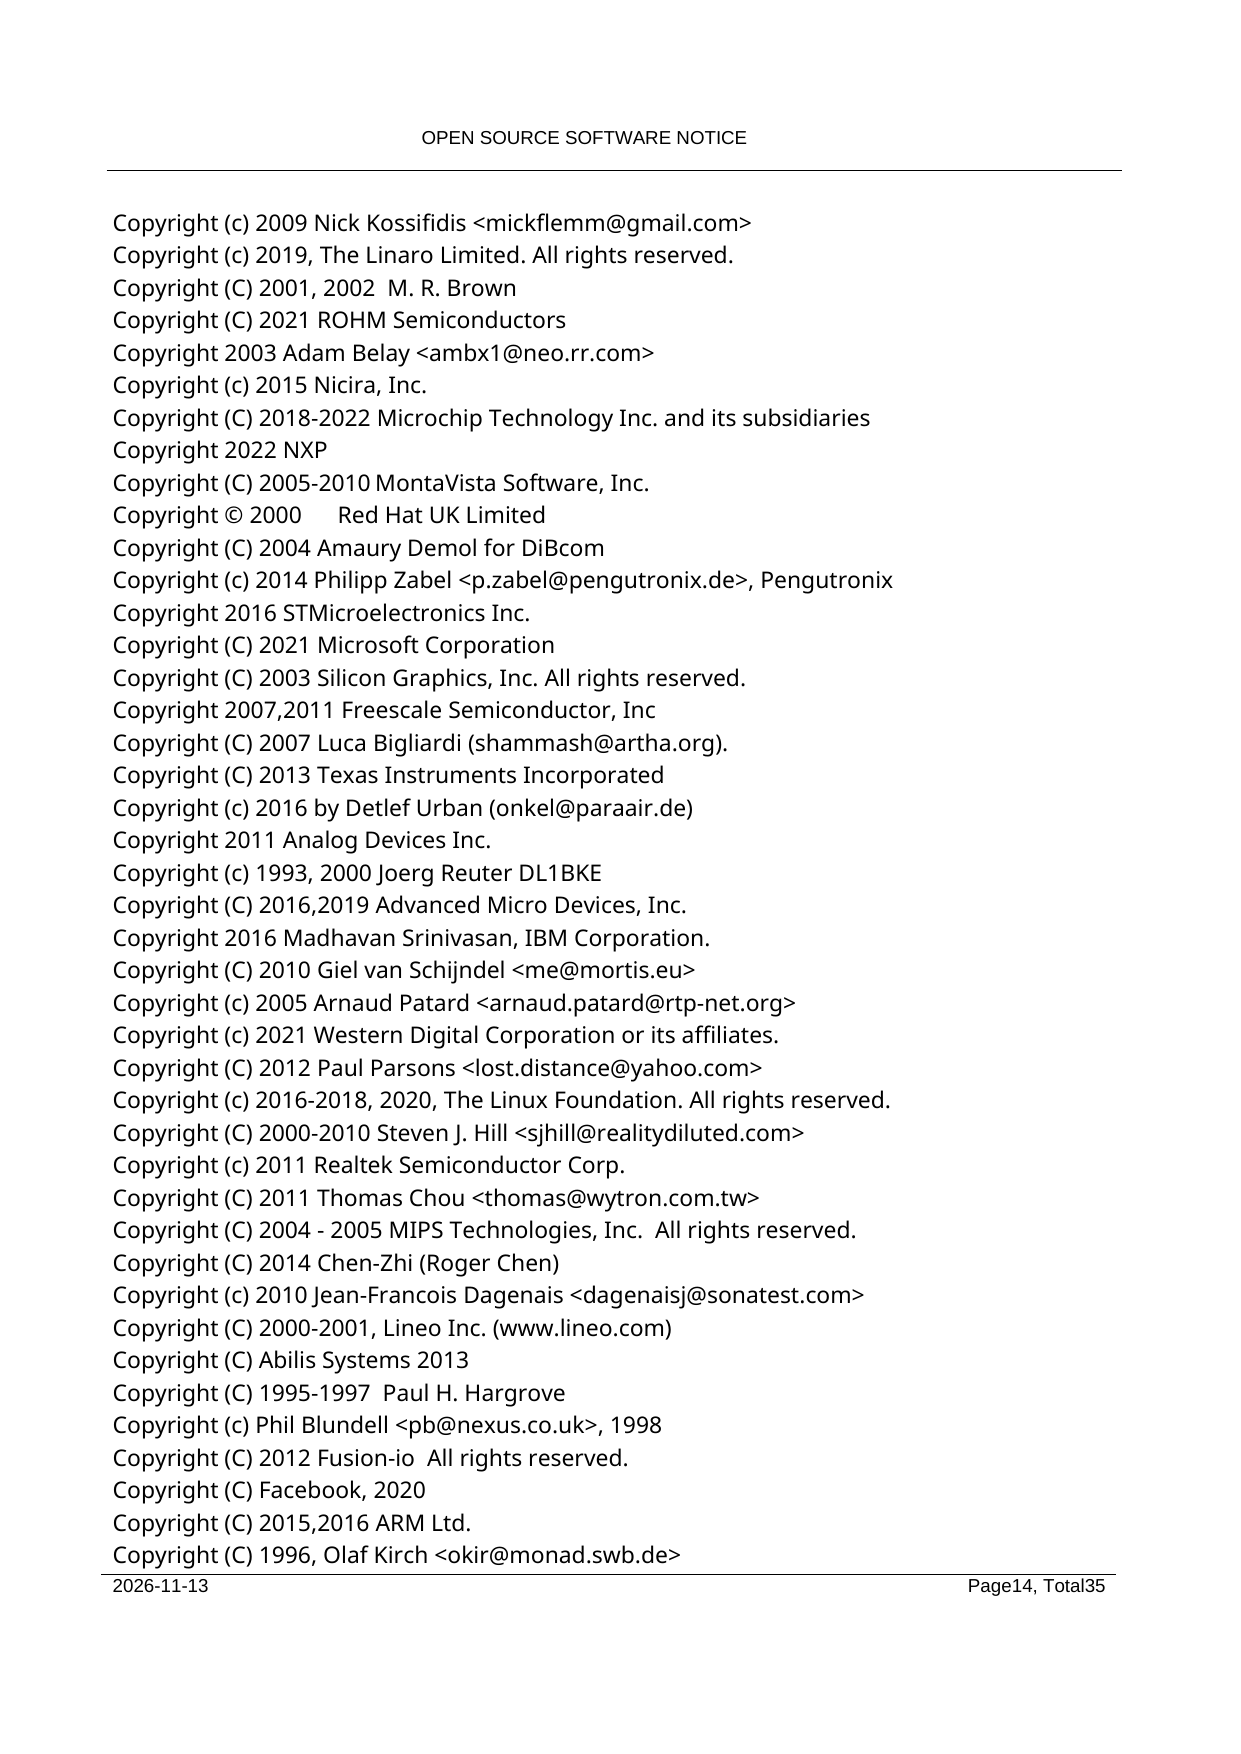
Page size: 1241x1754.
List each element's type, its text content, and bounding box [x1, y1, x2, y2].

text Copyright (C) 2014 Chen-Zhi (Roger Chen) [112, 1246, 1128, 1279]
text Copyright (c) 2015 Nicira, Inc. [112, 369, 1128, 401]
text Copyright (C) 2018-2022 Microchip Technology Inc. and its subsidiaries [112, 401, 1128, 434]
text Copyright 2016 Madhavan Srinivasan, IBM Corporation. [112, 921, 1128, 954]
text Copyright (c) 2021 Western Digital Corporation or its affiliates. [112, 1019, 1128, 1051]
text Copyright (c) 2009 Nick Kossifidis <mickflemm@gmail.com> [112, 206, 1128, 239]
text Copyright (C) 2010 Giel van Schijndel <me@mortis.eu> [112, 954, 1128, 986]
text Copyright (C) 2021 Microsoft Corporation [112, 629, 1128, 661]
text Copyright (C) 2021 ROHM Semiconductors [112, 304, 1128, 336]
text Copyright (c) 2016 by Detlef Urban (onkel@paraair.de) [112, 791, 1128, 824]
text Copyright (C) 2013 Texas Instruments Incorporated [112, 759, 1128, 791]
text Copyright (C) 1996, Olaf Kirch <okir@monad.swb.de> [112, 1539, 1128, 1571]
text Copyright (C) 2016,2019 Advanced Micro Devices, Inc. [112, 889, 1128, 921]
text Copyright (C) 2005-2010 MontaVista Software, Inc. [112, 466, 1128, 499]
text Copyright (c) 2011 Realtek Semiconductor Corp. [112, 1149, 1128, 1181]
text Copyright (C) Facebook, 2020 [112, 1474, 1128, 1506]
text Copyright (C) 2000-2001, Lineo Inc. (www.lineo.com) [112, 1311, 1128, 1344]
text Copyright 2011 Analog Devices Inc. [112, 824, 1128, 856]
text Copyright (C) 2015,2016 ARM Ltd. [112, 1506, 1128, 1539]
text Copyright (C) 2011 Thomas Chou <thomas@wytron.com.tw> [112, 1181, 1128, 1214]
text Copyright 2016 STMicroelectronics Inc. [112, 596, 1128, 629]
text Copyright (C) 2004 - 2005 MIPS Technologies, Inc. All rights reserved. [112, 1214, 1128, 1246]
text Copyright (C) 2004 Amaury Demol for DiBcom [112, 531, 1128, 564]
text Copyright (C) 2000-2010 Steven J. Hill <sjhill@realitydiluted.com> [112, 1116, 1128, 1149]
text Copyright © 2000 Red Hat UK Limited [112, 499, 1128, 531]
text Copyright (C) 1995-1997 Paul H. Hargrove [112, 1376, 1128, 1409]
text Copyright (C) Abilis Systems 2013 [112, 1344, 1128, 1376]
text Copyright (c) Phil Blundell <pb@nexus.co.uk>, 1998 [112, 1409, 1128, 1441]
text Copyright (c) 2010 Jean-Francois Dagenais <dagenaisj@sonatest.com> [112, 1279, 1128, 1311]
text Copyright (C) 2012 Paul Parsons <lost.distance@yahoo.com> [112, 1051, 1128, 1084]
text Copyright (c) 2019, The Linaro Limited. All rights reserved. [112, 239, 1128, 271]
text Copyright 2003 Adam Belay <ambx1@neo.rr.com> [112, 336, 1128, 369]
text Copyright (C) 2003 Silicon Graphics, Inc. All rights reserved. [112, 661, 1128, 694]
text Copyright (C) 2001, 2002 M. R. Brown [112, 271, 1128, 304]
text Copyright 2022 NXP [112, 434, 1128, 466]
text Copyright (c) 2014 Philipp Zabel <p.zabel@pengutronix.de>, Pengutronix [112, 564, 1128, 596]
text Copyright (c) 2016-2018, 2020, The Linux Foundation. All rights reserved. [112, 1084, 1128, 1116]
text Copyright (c) 2005 Arnaud Patard <arnaud.patard@rtp-net.org> [112, 986, 1128, 1019]
text Copyright (c) 1993, 2000 Joerg Reuter DL1BKE [112, 856, 1128, 889]
text Copyright (C) 2012 Fusion-io All rights reserved. [112, 1441, 1128, 1474]
text Copyright (C) 2007 Luca Bigliardi (shammash@artha.org). [112, 726, 1128, 759]
text Copyright 2007,2011 Freescale Semiconductor, Inc [112, 694, 1128, 726]
